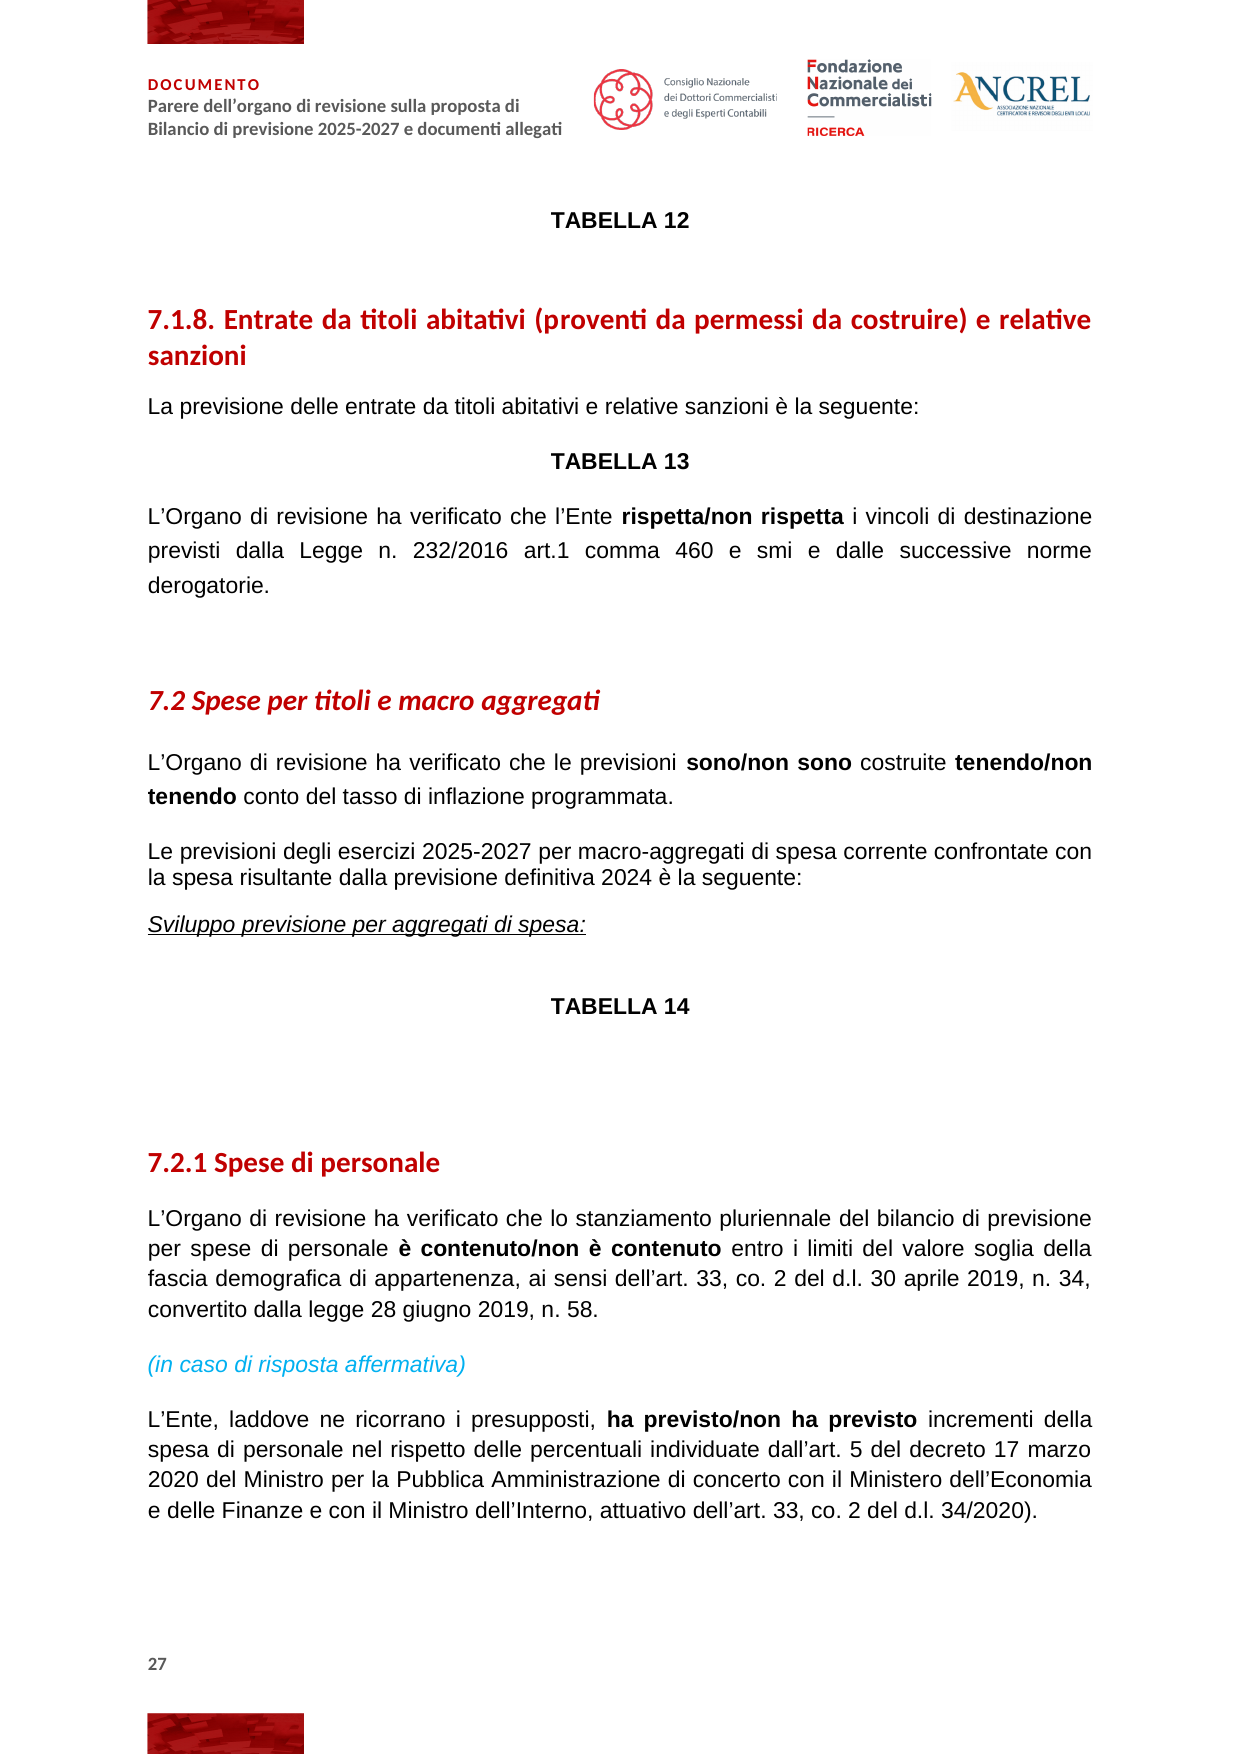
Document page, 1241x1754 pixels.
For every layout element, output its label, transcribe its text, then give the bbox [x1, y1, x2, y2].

picture [148, 1714, 304, 1754]
text TABELLA 14 [147, 993, 1092, 1019]
text TABELLA 12 [147, 207, 1092, 233]
text L’Ente, laddove ne ricorrano i presupposti, ha previsto/non ha previsto incrementi della spesa di personale nel rispetto delle percentuali individuate dall’art. 5 del decreto 17 marzo 2020 del Ministro per la Pubblica Amministrazione di concerto con il Ministero dell’Economia e delle Finanze e con il Ministro dell’Interno, attuativo dell’art. 33, co. 2 del d.l. 34/2020). [147, 1406, 1092, 1523]
text L’Organo di revisione ha verificato che le previsioni sono/non sono costruite tenendo/non tenendo conto del tasso di inflazione programmata. [147, 749, 1092, 809]
picture [148, 0, 304, 44]
text Sviluppo previsione per aggregati di spesa: [147, 911, 1092, 938]
picture [951, 62, 1094, 131]
text 7.2.1 Spese di personale [147, 1144, 1092, 1180]
text L’Organo di revisione ha verificato che lo stanziamento pluriennale del bilancio di previsione per spese di personale è contenuto/non è contenuto entro i limiti del valore soglia della fascia demografica di appartenenza, ai sensi dell’art. 33, co. 2 del d.l. 30 aprile 2019, n. 34, convertito dalla legge 28 giugno 2019, n. 58. [147, 1205, 1092, 1322]
picture [593, 69, 777, 130]
text 7.2 Spese per titoli e macro aggregati [148, 682, 1092, 717]
text (in caso di risposta affermativa) [147, 1351, 1092, 1377]
text Le previsioni degli esercizi 2025-2027 per macro-aggregati di spesa corrente confrontate con la spesa risultante dalla previsione definitiva 2024 è la seguente: [147, 838, 1092, 891]
picture [807, 59, 932, 136]
text TABELLA 13 [147, 448, 1092, 474]
text L’Organo di revisione ha verificato che l’Ente rispetta/non rispetta i vincoli di destinazione previsti dalla Legge n. 232/2016 art.1 comma 460 e smi e dalle successive norme derogatorie. [147, 503, 1092, 598]
text 7.1.8. Entrate da titoli abitativi (proventi da permessi da costruire) e relative sanzioni [147, 301, 1092, 372]
text La previsione delle entrate da titoli abitativi e relative sanzioni è la seguente: [147, 393, 1092, 419]
